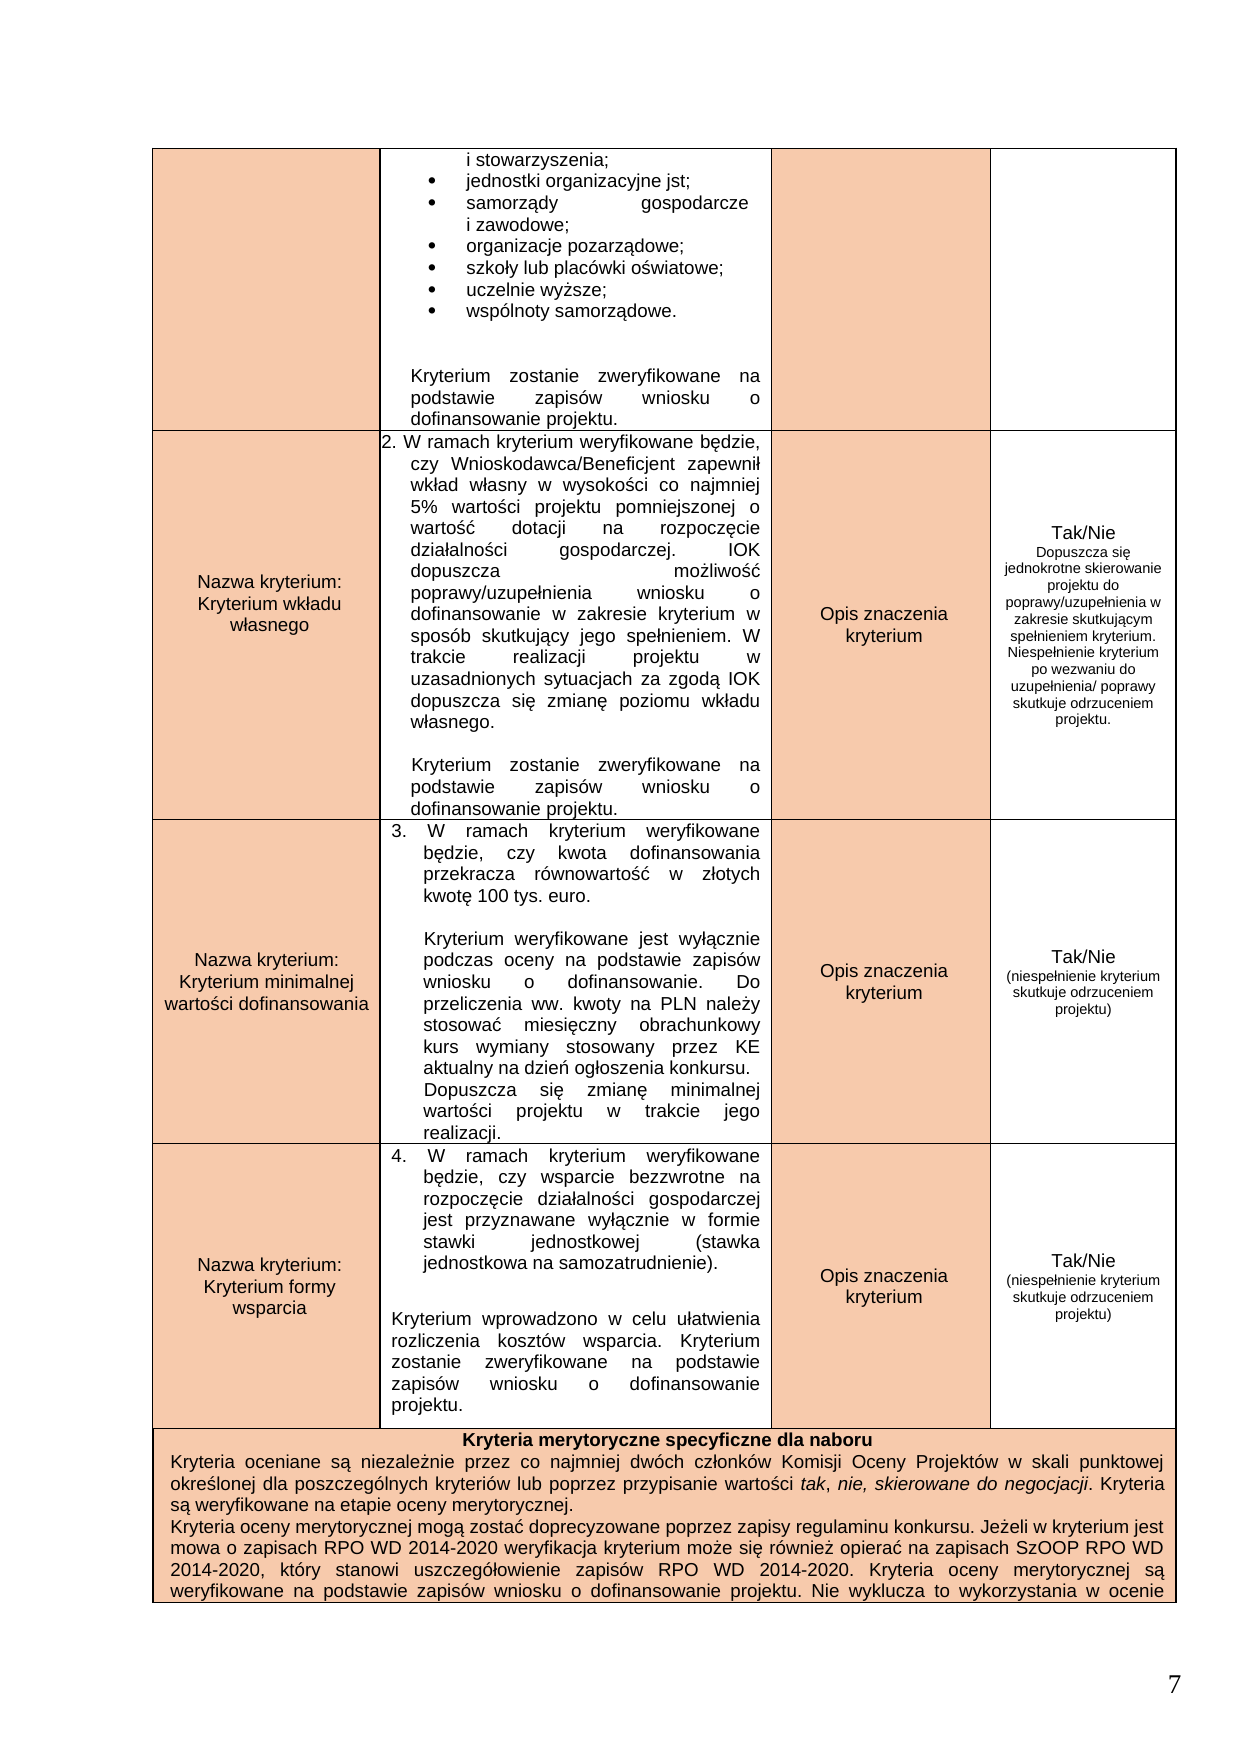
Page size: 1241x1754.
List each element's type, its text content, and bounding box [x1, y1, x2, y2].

table_cell 4. W ramach kryterium weryfikowane będzie, czy wsparcie bezzwrotne na rozpoczęcie działalności gospodarczej jest przyznawane wyłącznie w formie stawki jednostkowej (stawka jednostkowa na samozatrudnienie). Kryterium wprowadzono w celu ułatwienia rozliczenia kosztów wsparcia. Kryterium zostanie zweryfikowane na podstawie zapisów wniosku o dofinansowanie projektu. [381, 1144, 771, 1428]
table_cell 2. W ramach kryterium weryfikowane będzie, czy Wnioskodawca/Beneficjent zapewnił wkład własny w wysokości co najmniej 5% wartości projektu pomniejszonej o wartość dotacji na rozpoczęcie działalności gospodarczej. IOK dopuszcza możliwość poprawy/uzupełnienia wniosku o dofinansowanie w zakresie kryterium w sposób skutkujący jego spełnieniem. W trakcie realizacji projektu w uzasadnionych sytuacjach za zgodą IOK dopuszcza się zmianę poziomu wkładu własnego. Kryterium zostanie zweryfikowane na podstawie zapisów wniosku o dofinansowanie projektu. [381, 431, 771, 819]
table_cell Nazwa kryterium: Kryterium formy wsparcia [153, 1144, 379, 1428]
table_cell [772, 149, 990, 430]
table_cell 3. W ramach kryterium weryfikowane będzie, czy kwota dofinansowania przekracza równowartość w złotych kwotę 100 tys. euro. Kryterium weryfikowane jest wyłącznie podczas oceny na podstawie zapisów wniosku o dofinansowanie. Do przeliczenia ww. kwoty na PLN należy stosować miesięczny obrachunkowy kurs wymiany stosowany przez KE aktualny na dzień ogłoszenia konkursu. Dopuszcza się zmianę minimalnej wartości projektu w trakcie jego realizacji. [381, 820, 771, 1143]
table_cell Tak/Nie Dopuszcza się jednokrotne skierowanie projektu do poprawy/uzupełnienia w zakresie skutkującym spełnieniem kryterium. Niespełnienie kryterium po wezwaniu do uzupełnienia/ poprawy skutkuje odrzuceniem projektu. [991, 431, 1175, 819]
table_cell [154, 1429, 1175, 1602]
table_cell Opis znaczenia kryterium [772, 431, 990, 819]
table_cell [381, 149, 771, 430]
table_cell Tak/Nie (niespełnienie kryterium skutkuje odrzuceniem projektu) [991, 1144, 1175, 1428]
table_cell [153, 149, 379, 430]
table_cell Opis znaczenia kryterium [772, 1144, 990, 1428]
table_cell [991, 149, 1175, 430]
table_cell Nazwa kryterium: Kryterium wkładu własnego [153, 431, 379, 819]
table_cell Nazwa kryterium: Kryterium minimalnej wartości dofinansowania [153, 820, 379, 1143]
table_cell Tak/Nie (niespełnienie kryterium skutkuje odrzuceniem projektu) [991, 820, 1175, 1143]
table_cell Opis znaczenia kryterium [772, 820, 990, 1143]
